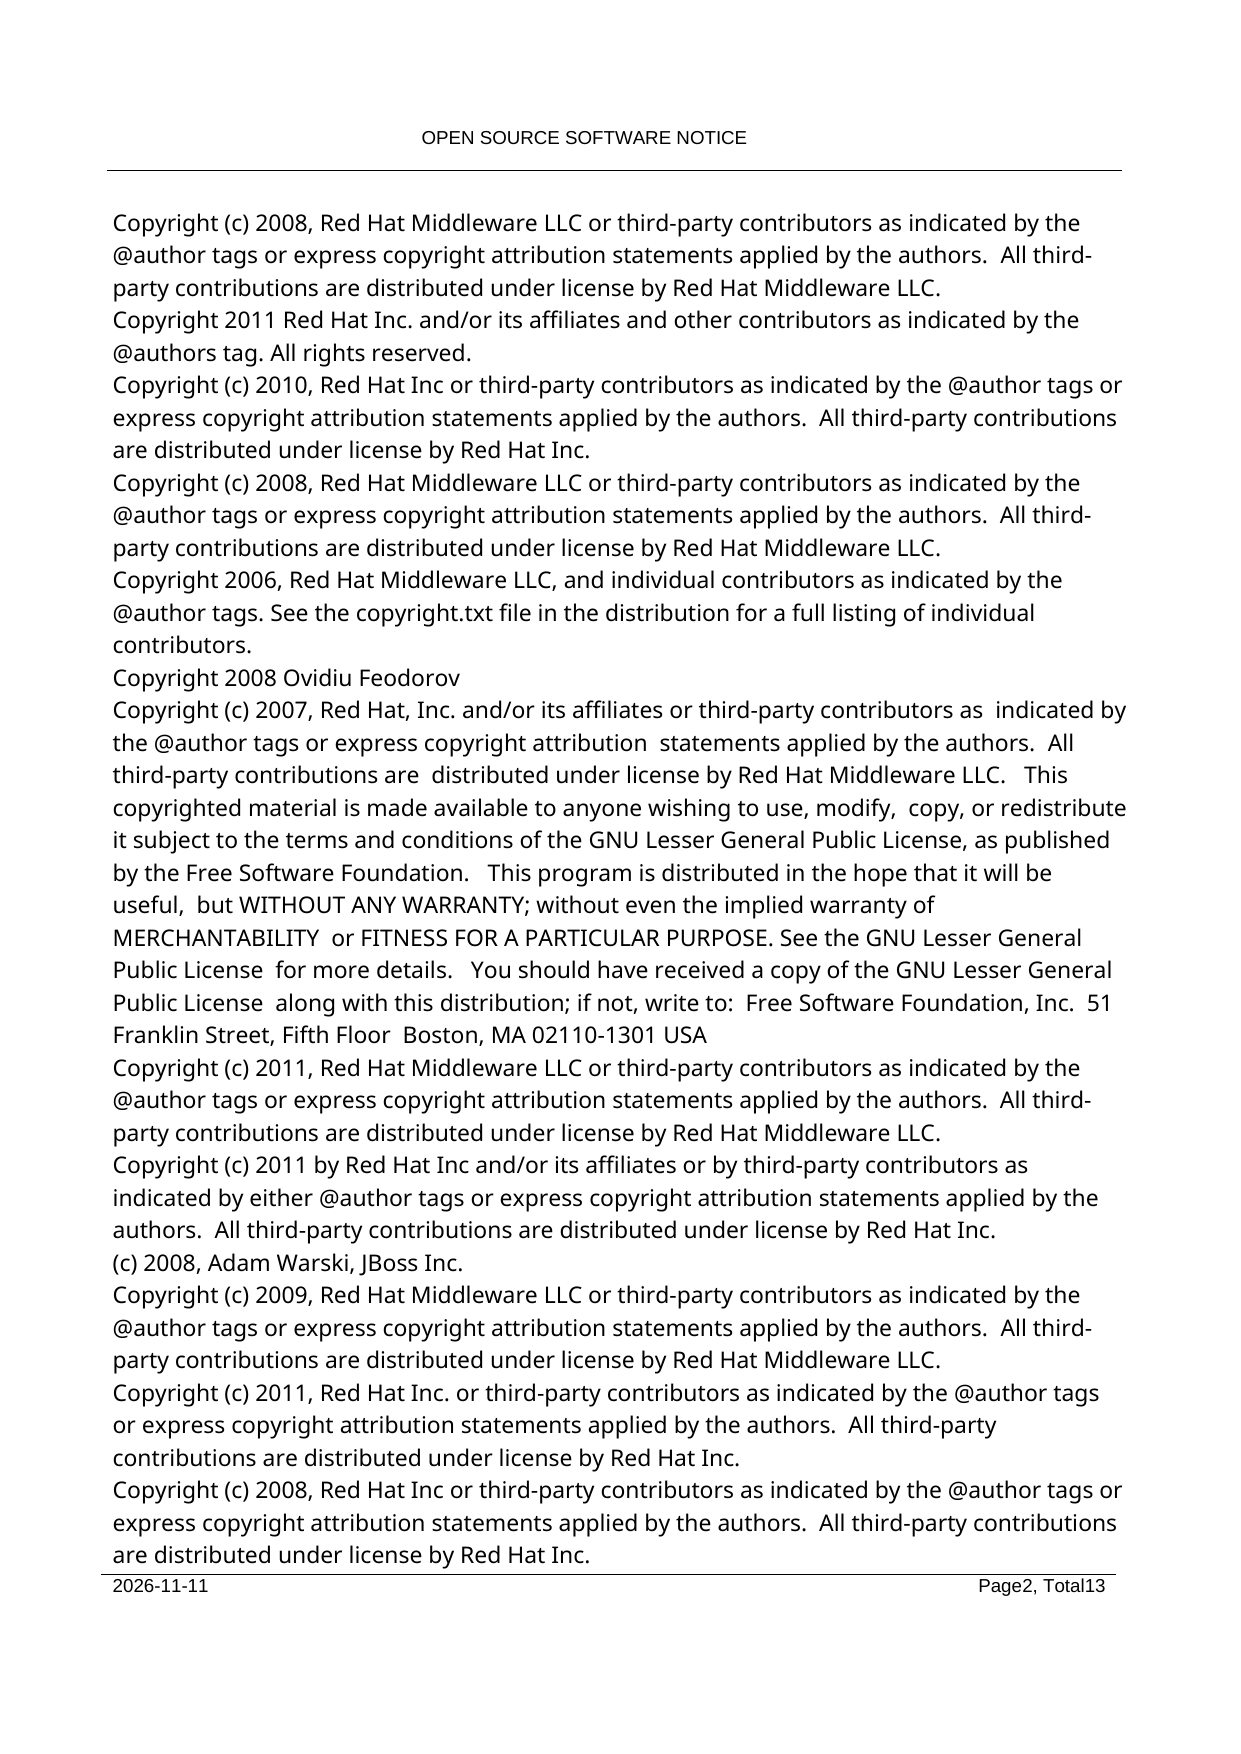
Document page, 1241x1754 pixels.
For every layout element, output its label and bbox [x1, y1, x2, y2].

text [112, 206, 1128, 1571]
